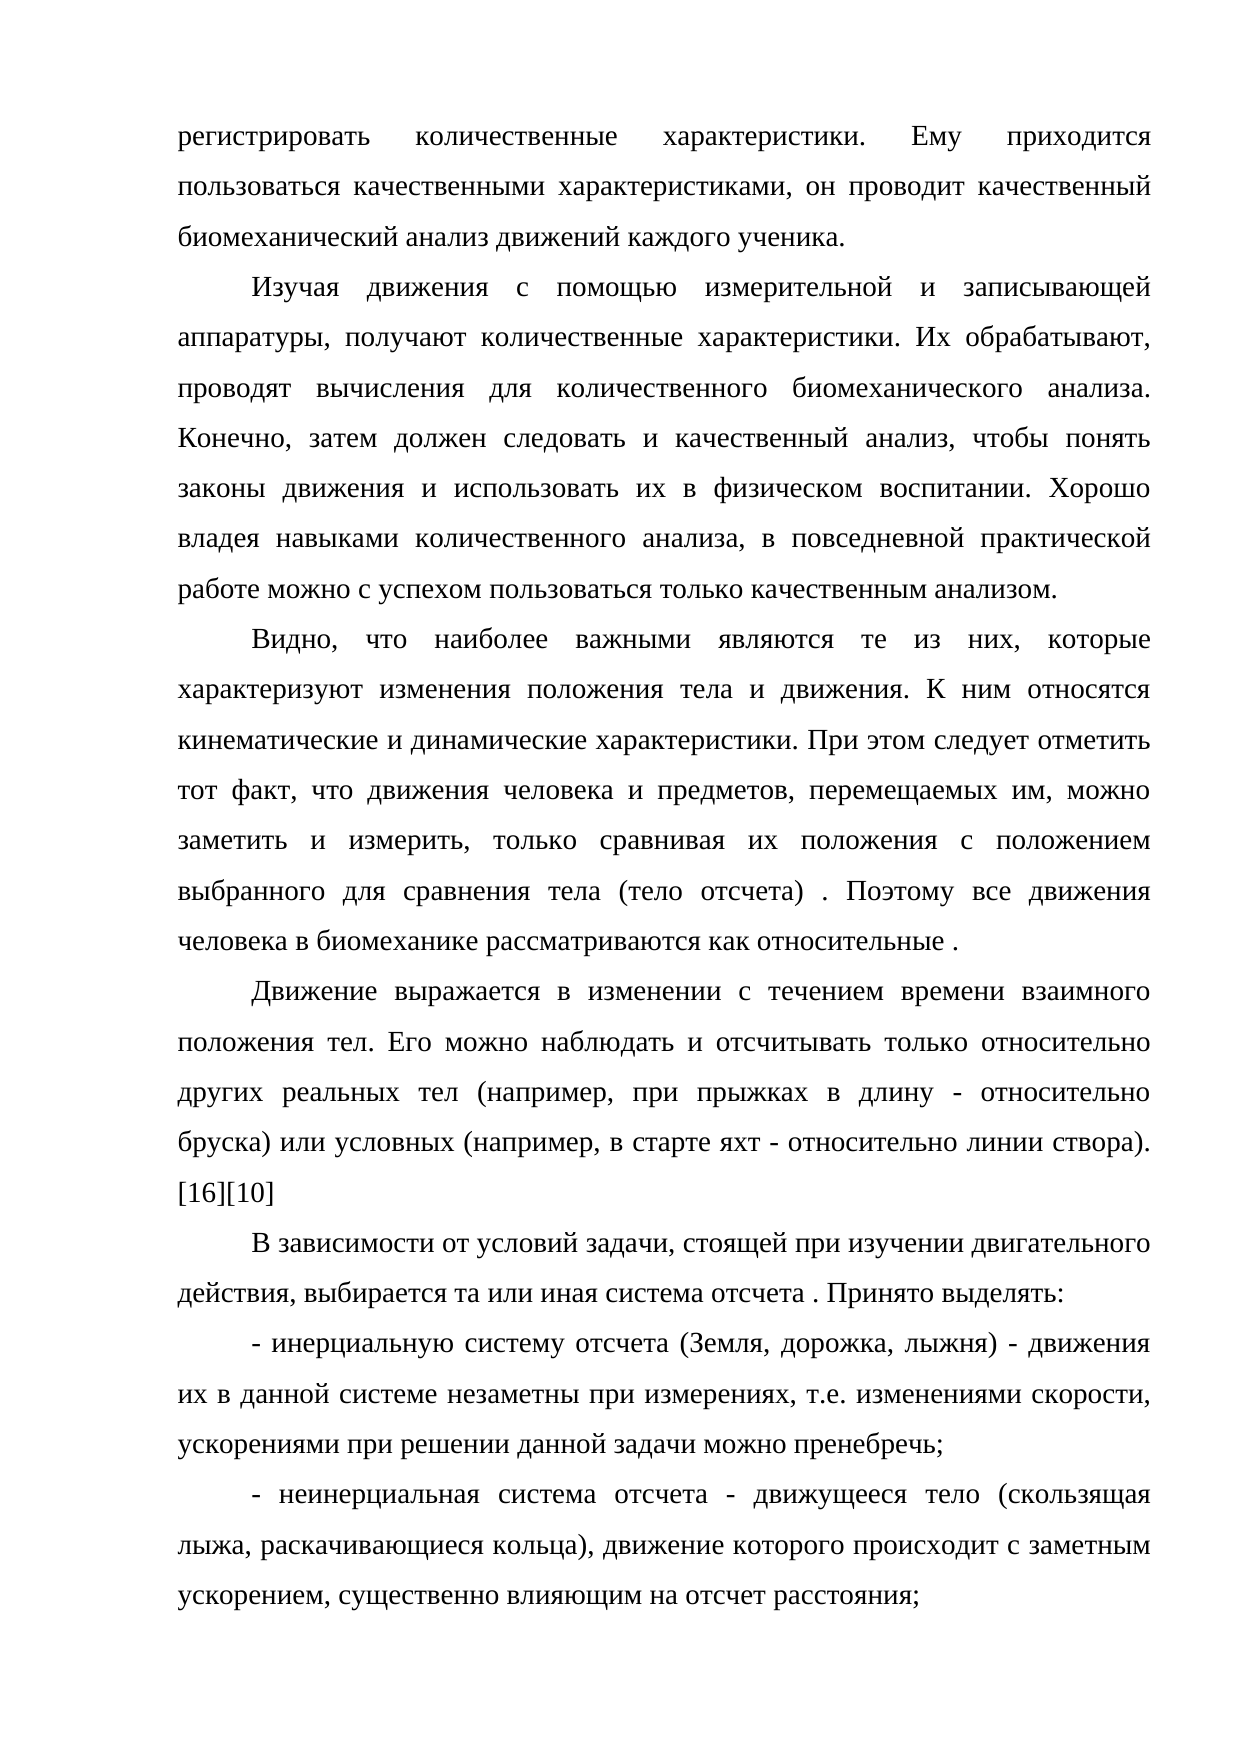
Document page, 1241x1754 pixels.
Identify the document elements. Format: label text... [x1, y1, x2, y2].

text В зависимости от условий задачи, стоящей при изучении двигательного действия, выбирается та или иная система отсчета . Принято выделять: [177, 1225, 1152, 1309]
text Видно, что наиболее важными являются те из них, которые характеризуют изменения положения тела и движения. К ним относятся кинематические и динамические характеристики. При этом следует отметить тот факт, что движения человека и предметов, перемещаемых им, можно заметить и измерить, только сравнивая их положения с положением выбранного для сравнения тела (тело отсчета) . Поэтому все движения человека в биомеханике рассматриваются как относительные . [177, 621, 1152, 957]
text - неинерциальная система отсчета - движущееся тело (скользящая лыжа, раскачивающиеся кольца), движение которого происходит с заметным ускорением, существенно влияющим на отсчет расстояния; [177, 1477, 1152, 1611]
text - инерциальную систему отсчета (Земля, дорожка, лыжня) - движения их в данной системе незаметны при измерениях, т.е. изменениями скорости, ускорениями при решении данной задачи можно пренебречь; [177, 1326, 1152, 1460]
text Изучая движения с помощью измерительной и записывающей аппаратуры, получают количественные характеристики. Их обрабатывают, проводят вычисления для количественного биомеханического анализа. Конечно, затем должен следовать и качественный анализ, чтобы понять законы движения и использовать их в физическом воспитании. Хорошо владея навыками количественного анализа, в повседневной практической работе можно с успехом пользоваться только качественным анализом. [177, 269, 1152, 604]
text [177, 118, 1152, 252]
text Движение выражается в изменении с течением времени взаимного положения тел. Его можно наблюдать и отсчитывать только относительно других реальных тел (например, при прыжках в длину - относительно бруска) или условных (например, в старте яхт - относительно линии створа).[16][10] [177, 973, 1152, 1208]
